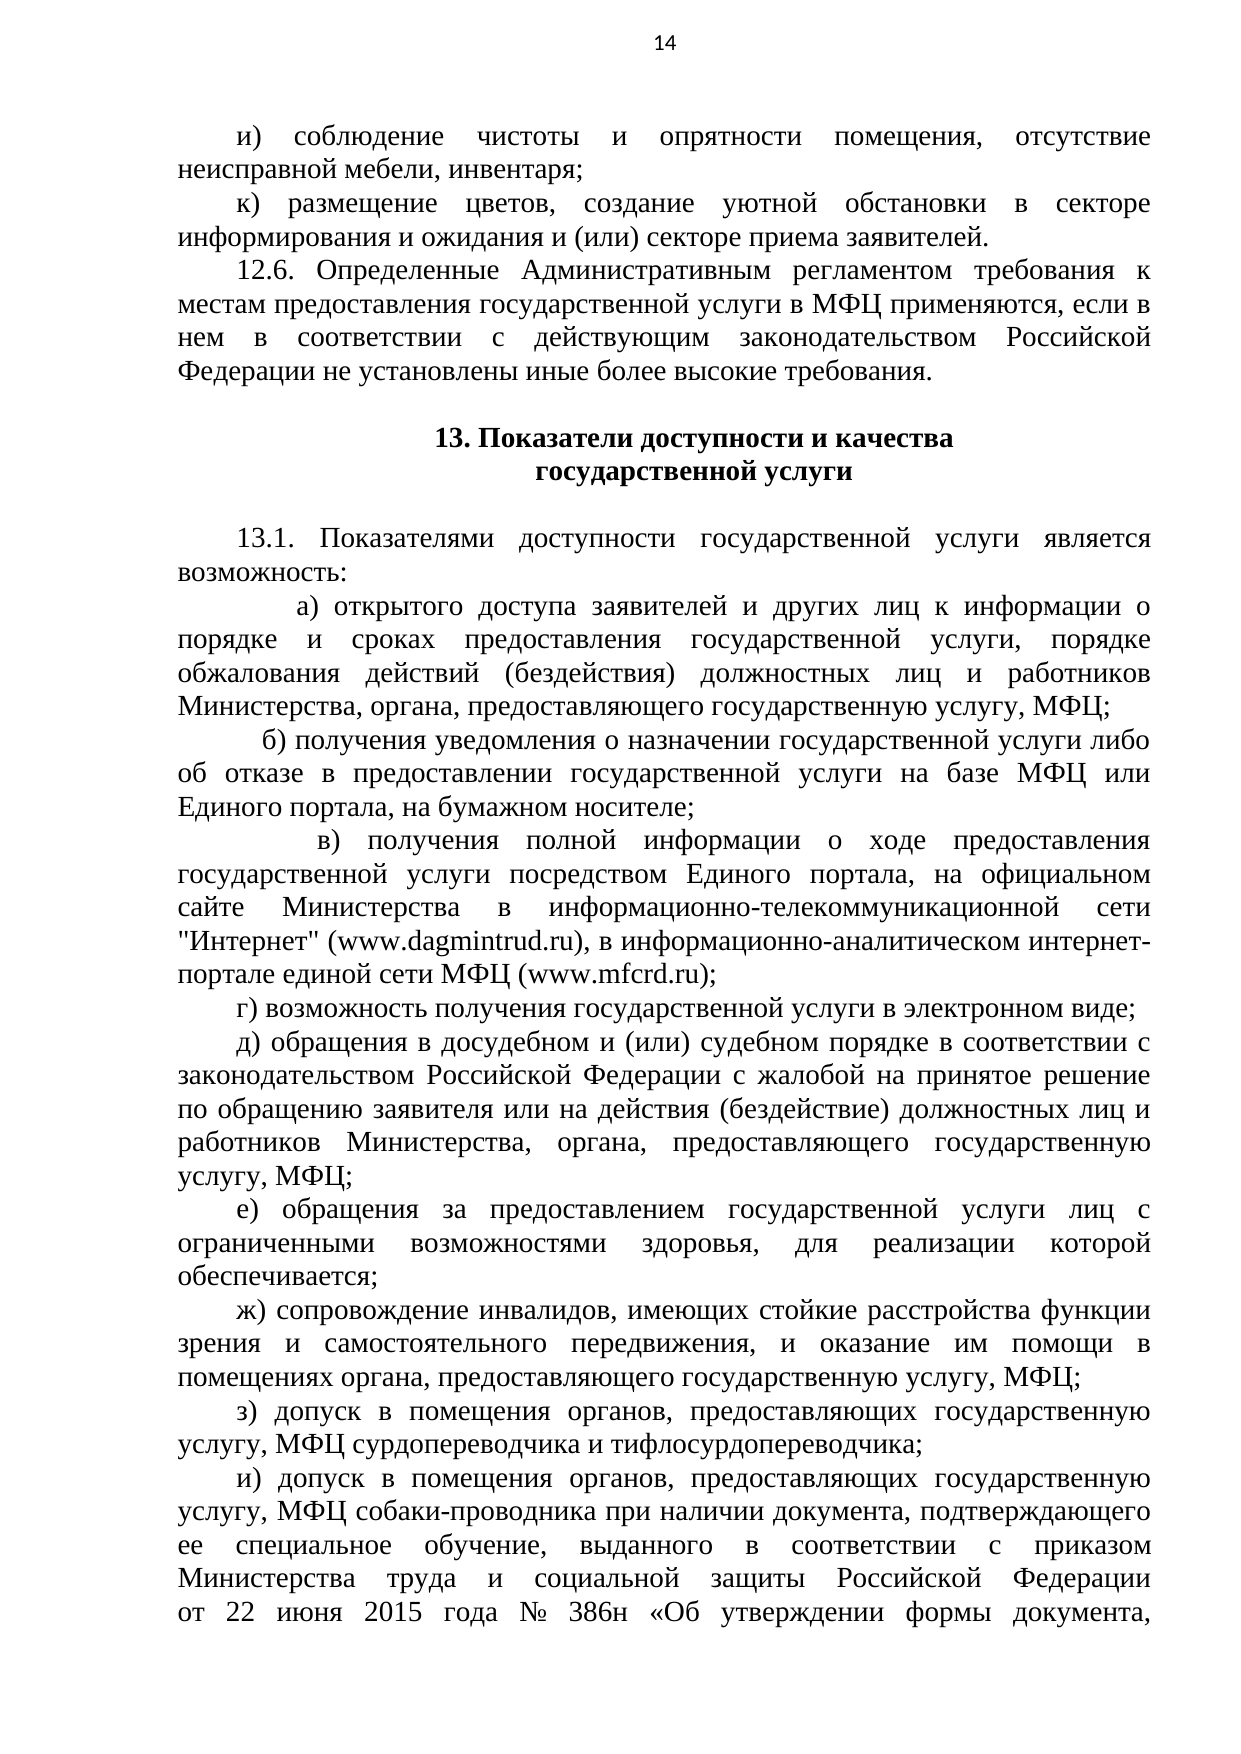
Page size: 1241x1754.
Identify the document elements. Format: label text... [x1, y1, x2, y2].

text з) допуск в помещения органов, предоставляющих государственную услугу, МФЦ сурдопереводчика и тифлосурдопереводчика; [177, 1393, 1152, 1460]
text в) получения полной информации о ходе предоставления государственной услуги посредством Единого портала, на официальном сайте Министерства в информационно-телекоммуникационной сети "Интернет" (www.dagmintrud.ru), в информационно-аналитическом интернет-портале единой сети МФЦ (www.mfcrd.ru); [177, 822, 1152, 990]
text г) возможность получения государственной услуги в электронном виде; [177, 990, 1152, 1024]
text е) обращения за предоставлением государственной услуги лиц с ограниченными возможностями здоровья, для реализации которой обеспечивается; [177, 1191, 1152, 1292]
text к) размещение цветов, создание уютной обстановки в секторе информирования и ожидания и (или) секторе приема заявителей. [177, 185, 1152, 252]
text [177, 1460, 1152, 1627]
text 13. Показатели доступности и качества [177, 420, 1152, 453]
text а) открытого доступа заявителей и других лиц к информации о порядке и сроках предоставления государственной услуги, порядке обжалования действий (бездействия) должностных лиц и работников Министерства, органа, предоставляющего государственную услугу, МФЦ; [177, 588, 1152, 722]
text 13.1. Показателями доступности государственной услуги является возможность: [177, 521, 1152, 588]
text и) соблюдение чистоты и опрятности помещения, отсутствие неисправной мебели, инвентаря; [177, 118, 1152, 185]
text д) обращения в досудебном и (или) судебном порядке в соответствии с законодательством Российской Федерации с жалобой на принятое решение по обращению заявителя или на действия (бездействие) должностных лиц и работников Министерства, органа, предоставляющего государственную услугу, МФЦ; [177, 1024, 1152, 1191]
text б) получения уведомления о назначении государственной услуги либо об отказе в предоставлении государственной услуги на базе МФЦ или Единого портала, на бумажном носителе; [177, 722, 1152, 822]
text государственной услуги [177, 453, 1152, 487]
text ж) сопровождение инвалидов, имеющих стойкие расстройства функции зрения и самостоятельного передвижения, и оказание им помощи в помещениях органа, предоставляющего государственную услугу, МФЦ; [177, 1292, 1152, 1393]
text 12.6. Определенные Административным регламентом требования к местам предоставления государственной услуги в МФЦ применяются, если в нем в соответствии с действующим законодательством Российской Федерации не установлены иные более высокие требования. [177, 252, 1152, 386]
